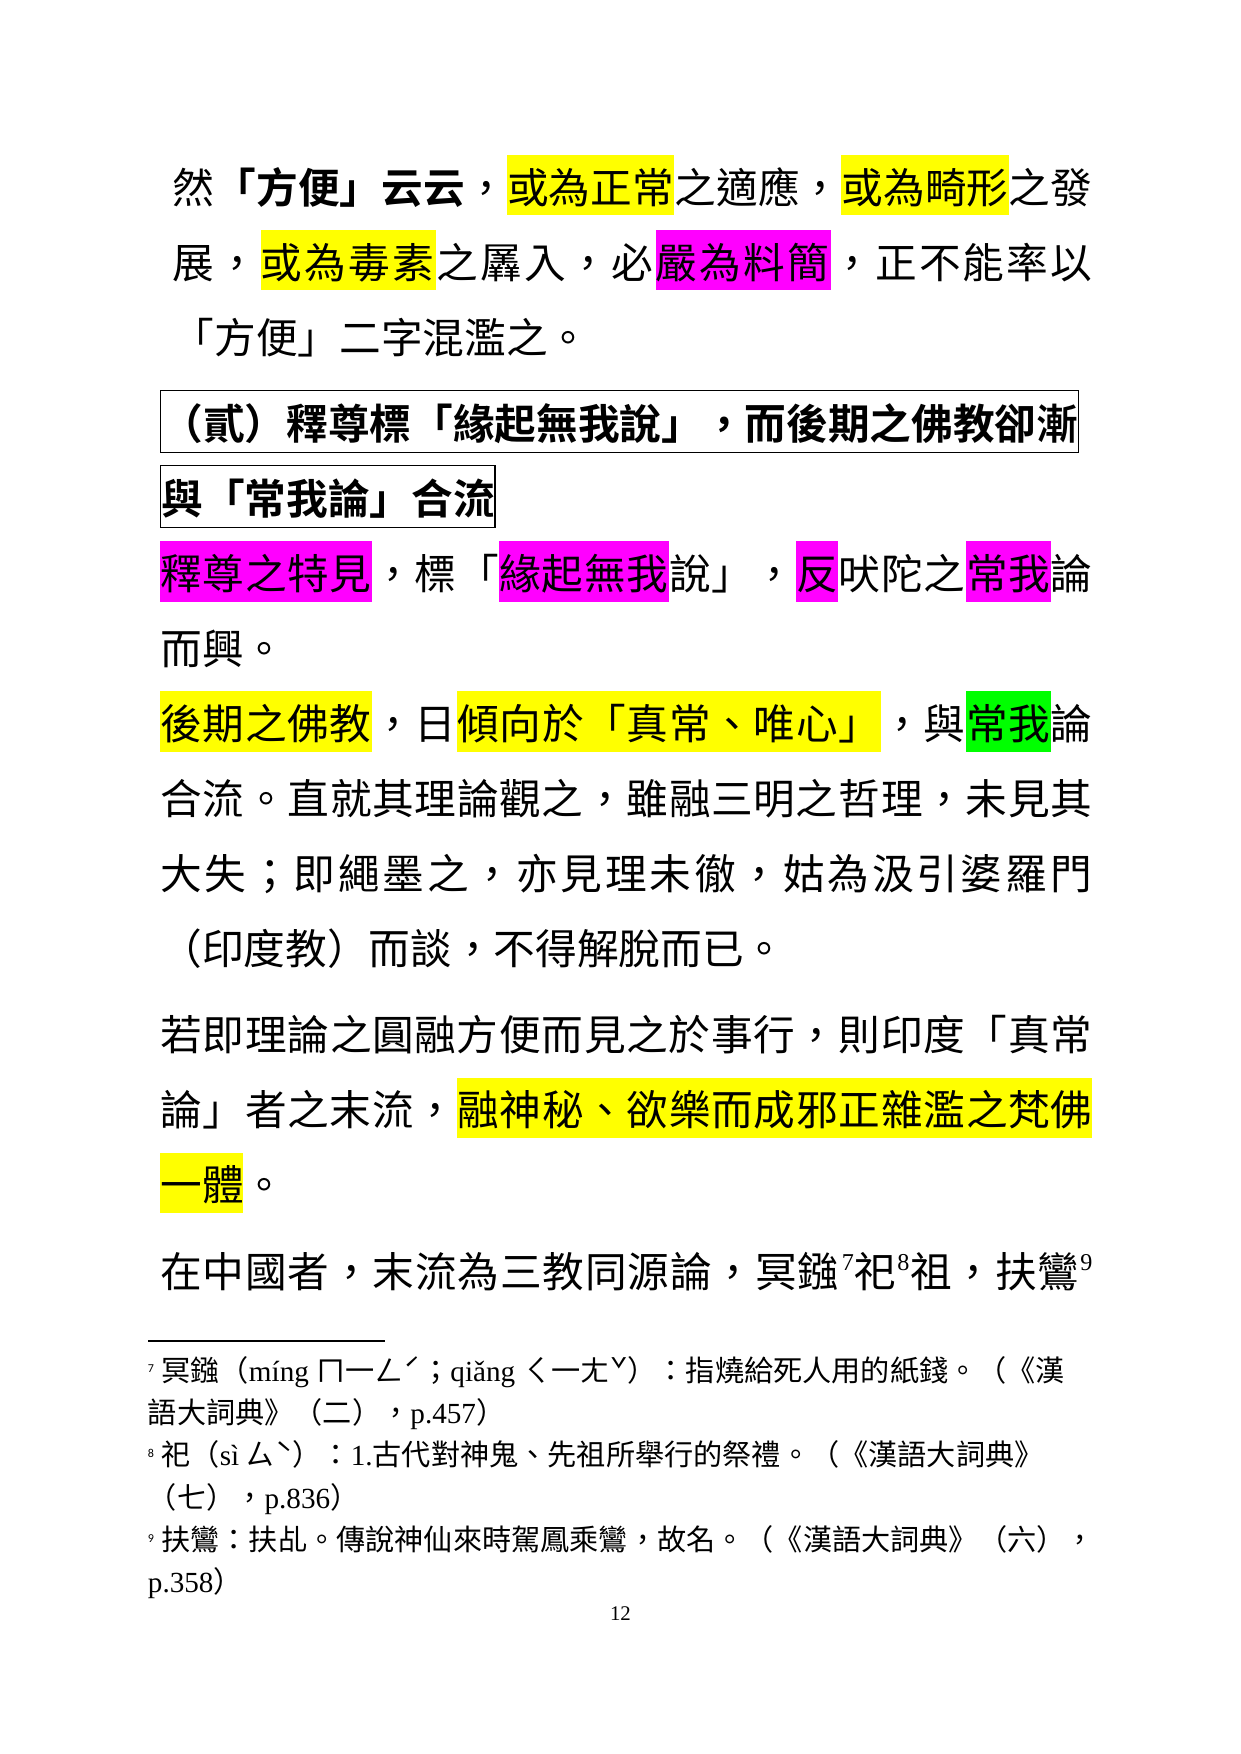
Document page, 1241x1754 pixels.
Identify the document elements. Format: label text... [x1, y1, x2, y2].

text （貳）釋尊標「緣起無我說」，而後期之佛教卻漸與「常我論」合流 [160, 384, 1092, 534]
text 若即理論之圓融方便而見之於事行，則印度「真常論」者之末流，融神秘、欲樂而成邪正雜濫之梵佛一體。 [160, 995, 1092, 1220]
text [160, 1231, 1092, 1306]
text 後期之佛教，日傾向於「真常、唯心」，與常我論合流。直就其理論觀之，雖融三明之哲理，未見其大失；即繩墨之，亦見理未徹，姑為汲引婆羅門（印度教）而談，不得解脫而已。 [160, 684, 1092, 984]
text 然「方便」云云，或為正常之適應，或為畸形之發展，或為毒素之羼入，必嚴為料簡，正不能率以「方便」二字混濫之。 [173, 148, 1092, 373]
text 釋尊之特見，標「緣起無我說」，反吠陀之常我論而興。 [160, 534, 1092, 684]
